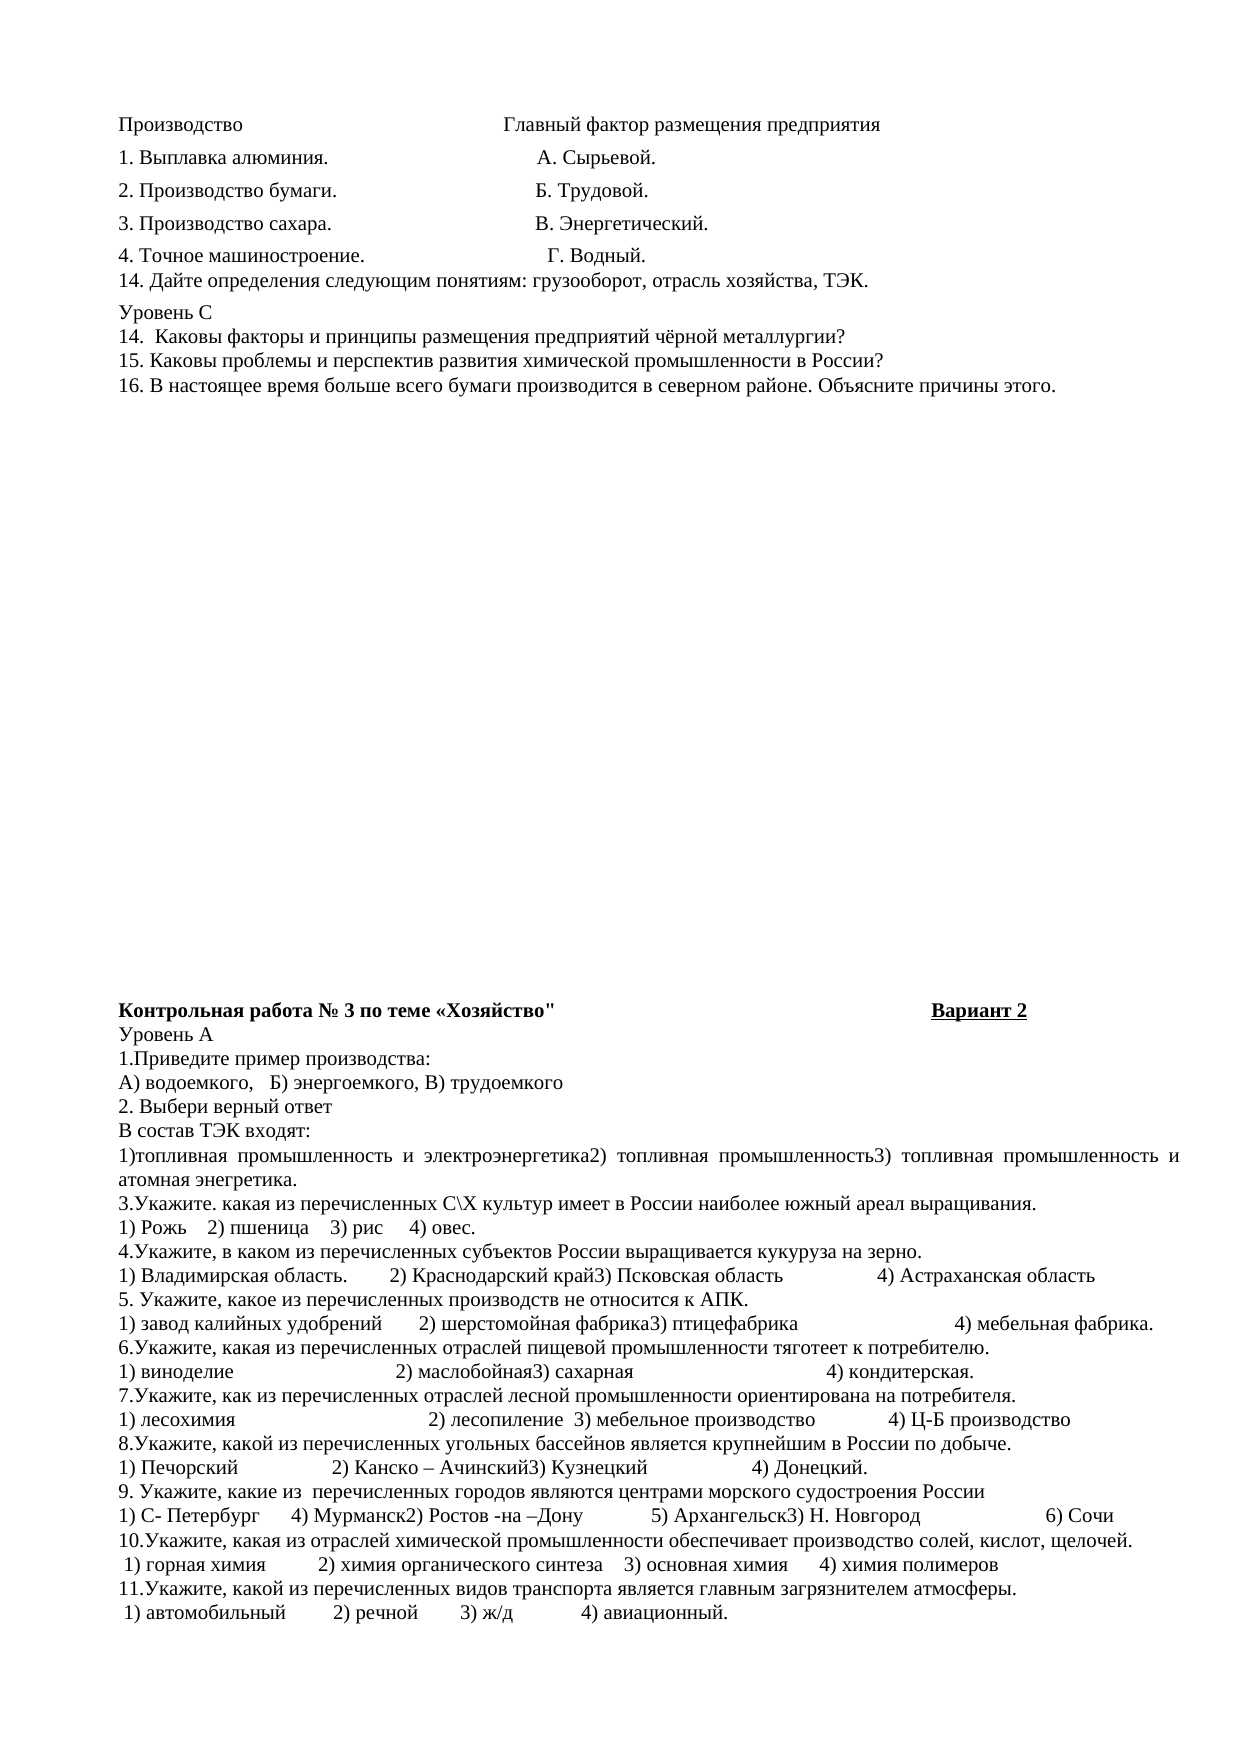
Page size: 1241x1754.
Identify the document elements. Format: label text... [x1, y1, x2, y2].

text 1) завод калийных удобрений 2) шерстомойная фабрика3) птицефабрика 4) мебельная фабрика. [118, 1311, 1181, 1335]
text В состав ТЭК входят: [118, 1118, 1181, 1142]
text 1) Владимирская область. 2) Краснодарский край3) Псковская область 4) Астраханская область [118, 1263, 1181, 1287]
text Производство Главный фактор размещения предприятия [118, 103, 1181, 136]
text 1) С- Петербург 4) Мурманск2) Ростов -на –Дону 5) Архангельск3) Н. Новгород 6) Сочи [118, 1503, 1181, 1527]
text 9. Укажите, какие из перечисленных городов являются центрами морского судостроения России [118, 1479, 1181, 1503]
text 7.Укажите, как из перечисленных отраслей лесной промышленности ориентирована на потребителя. [118, 1383, 1181, 1407]
text 4.Укажите, в каком из перечисленных субъектов России выращивается кукуруза на зерно. [118, 1239, 1181, 1263]
text Контрольная работа № 3 по теме «Хозяйство" Вариант 2 [118, 998, 1181, 1022]
text 3.Укажите. какая из перечисленных С\Х культур имеет в России наиболее южный ареал выращивания. [118, 1191, 1181, 1215]
text А) водоемкого, Б) энергоемкого, В) трудоемкого [118, 1070, 1181, 1094]
text 1) лесохимия 2) лесопиление 3) мебельное производство 4) Ц-Б производство [118, 1407, 1181, 1431]
text 5. Укажите, какое из перечисленных производств не относится к АПК. [118, 1287, 1181, 1311]
text 15. Каковы проблемы и перспектив развития химической промышленности в России? [118, 348, 1181, 372]
text 1. Выплавка алюминия. А. Сырьевой. [118, 136, 1181, 169]
text 1.Приведите пример производства: [118, 1046, 1181, 1070]
text 1)топливная промышленность и электроэнергетика2) топливная промышленность3) топливная промышленность и атомная энегретика. [118, 1142, 1181, 1191]
text 1) Рожь 2) пшеница 3) рис 4) овес. [118, 1215, 1181, 1239]
text 1) Печорский 2) Канско – Ачинский3) Кузнецкий 4) Донецкий. [118, 1455, 1181, 1479]
text 1) виноделие 2) маслобойная3) сахарная 4) кондитерская. [118, 1359, 1181, 1383]
text 8.Укажите, какой из перечисленных угольных бассейнов является крупнейшим в России по добыче. [118, 1431, 1181, 1455]
text 6.Укажите, какая из перечисленных отраслей пищевой промышленности тяготеет к потребителю. [118, 1335, 1181, 1359]
text 14. Каковы факторы и принципы размещения предприятий чёрной металлургии? [118, 324, 1181, 348]
text 2. Выбери верный ответ [118, 1094, 1181, 1118]
text 10.Укажите, какая из отраслей химической промышленности обеспечивает производство солей, кислот, щелочей. [118, 1527, 1181, 1552]
text 2. Производство бумаги. Б. Трудовой. [118, 169, 1181, 202]
text 11.Укажите, какой из перечисленных видов транспорта является главным загрязнителем атмосферы. [118, 1576, 1181, 1600]
text Уровень А [118, 1022, 1181, 1046]
text 1) горная химия 2) химия органического синтеза 3) основная химия 4) химия полимеров [118, 1552, 1181, 1576]
text 16. В настоящее время больше всего бумаги производится в северном районе. Объясните причины этого. [118, 372, 1181, 397]
text Уровень С [118, 292, 1181, 324]
text 1) автомобильный 2) речной 3) ж/д 4) авиационный. [118, 1600, 1181, 1624]
text 14. Дайте определения следующим понятиям: грузооборот, отрасль хозяйства, ТЭК. [118, 267, 1181, 292]
text 4. Точное машиностроение. Г. Водный. [118, 235, 1181, 267]
text 3. Производство сахара. В. Энергетический. [118, 202, 1181, 235]
